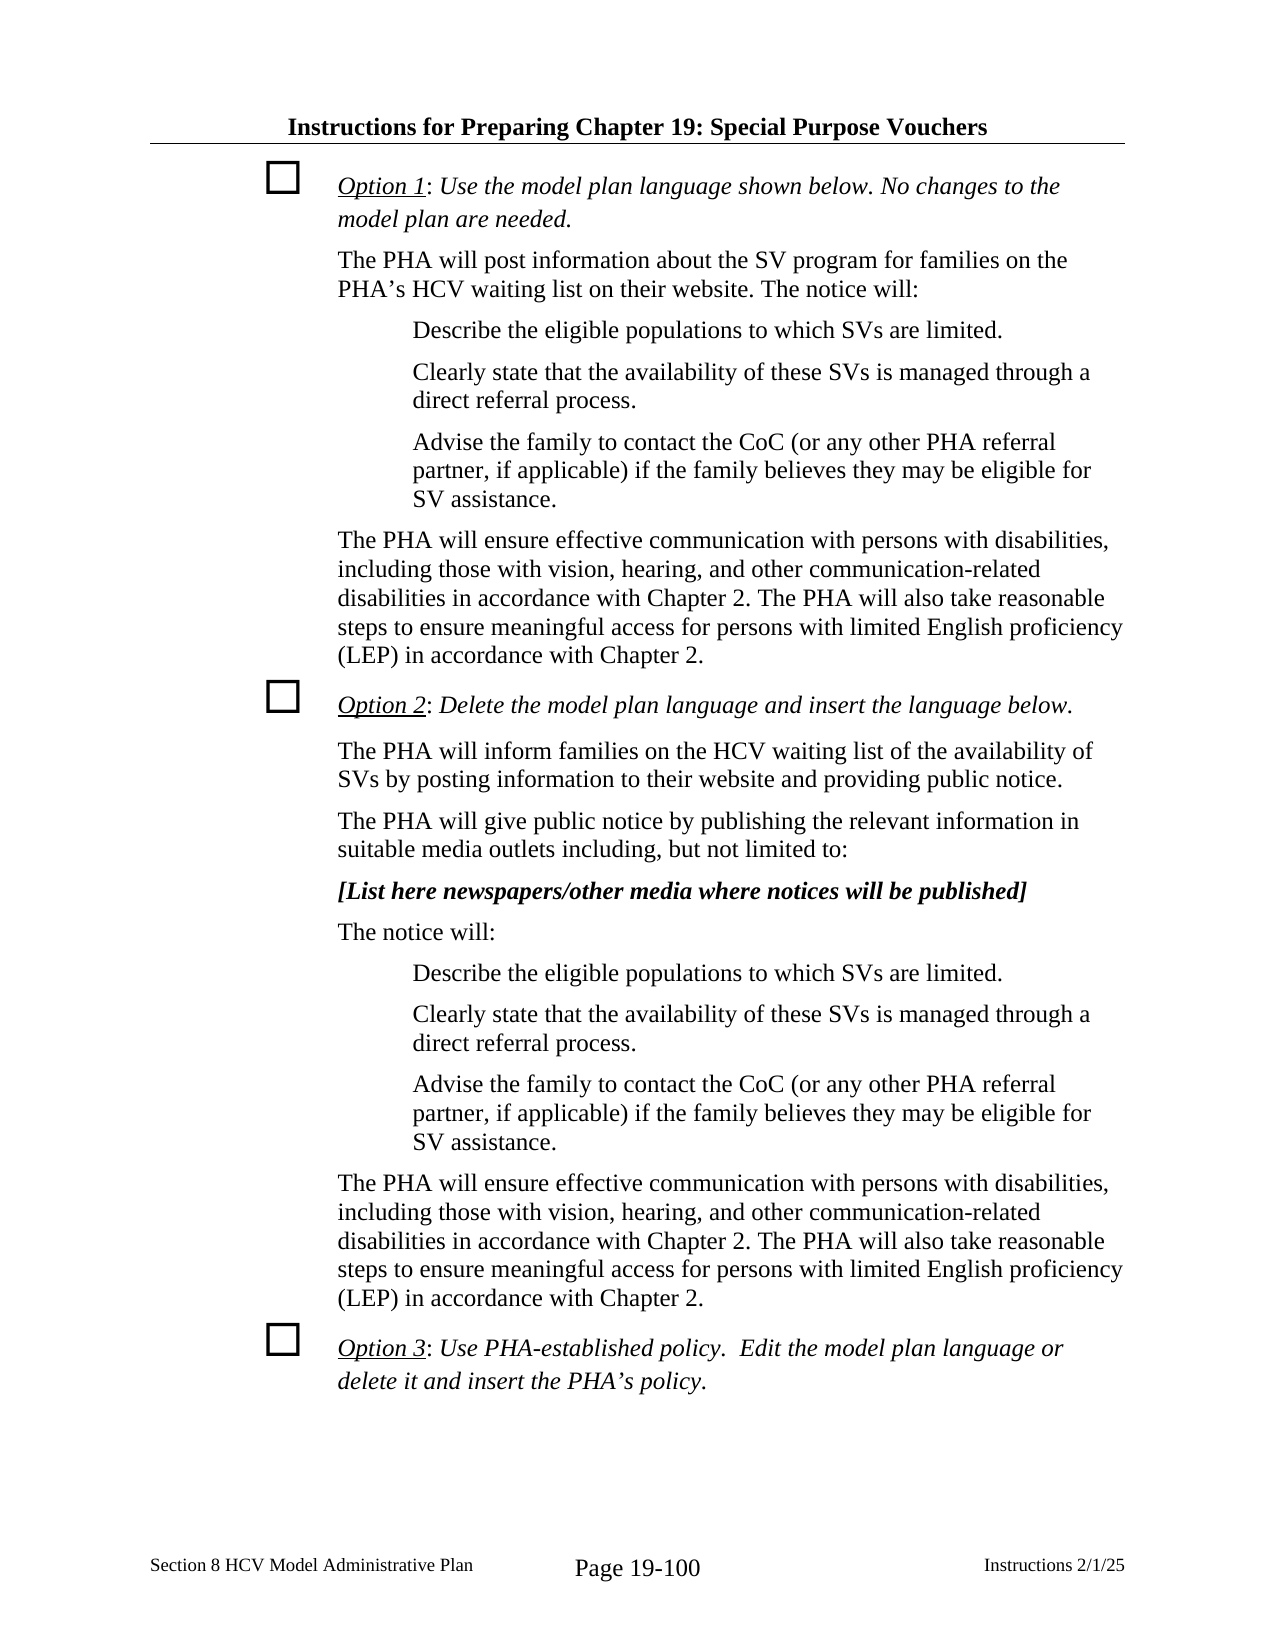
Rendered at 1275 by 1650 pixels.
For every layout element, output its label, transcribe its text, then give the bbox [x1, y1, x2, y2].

text Option 3: Use PHA-established policy. Edit the model plan language or delete it and insert the PHA’s policy. [262, 1324, 1125, 1395]
text The PHA will post information about the SV program for families on the PHA’s HCV waiting list on their website. The notice will: [337, 245, 1125, 303]
text The PHA will ensure effective communication with persons with disabilities, including those with vision, hearing, and other communication-related disabilities in accordance with Chapter 2. The PHA will also take reasonable steps to ensure meaningful access for persons with limited English proficiency (LEP) in accordance with Chapter 2. [337, 525, 1125, 669]
text Clearly state that the availability of these SVs is managed through a direct referral process. [412, 357, 1125, 414]
text Describe the eligible populations to which SVs are limited. [412, 315, 1125, 344]
text Option 1: Use the model plan language shown below. No changes to the model plan are needed. [262, 162, 1125, 233]
text Advise the family to contact the CoC (or any other PHA referral partner, if applicable) if the family believes they may be eligible for SV assistance. [412, 1069, 1125, 1156]
text Clearly state that the availability of these SVs is managed through a direct referral process. [412, 999, 1125, 1057]
text The PHA will give public notice by publishing the relevant information in suitable media outlets including, but not limited to: [337, 806, 1125, 863]
text [List here newspapers/other media where notices will be published] [337, 876, 1125, 904]
text The PHA will ensure effective communication with persons with disabilities, including those with vision, hearing, and other communication-related disabilities in accordance with Chapter 2. The PHA will also take reasonable steps to ensure meaningful access for persons with limited English proficiency (LEP) in accordance with Chapter 2. [337, 1168, 1125, 1312]
text The PHA will inform families on the HCV waiting list of the availability of SVs by posting information to their website and providing public notice. [337, 736, 1125, 793]
text The notice will: [337, 917, 1125, 946]
text Advise the family to contact the CoC (or any other PHA referral partner, if applicable) if the family believes they may be eligible for SV assistance. [412, 427, 1125, 513]
text Describe the eligible populations to which SVs are limited. [412, 958, 1125, 987]
text Option 2: Delete the model plan language and insert the language below. [262, 682, 1125, 723]
